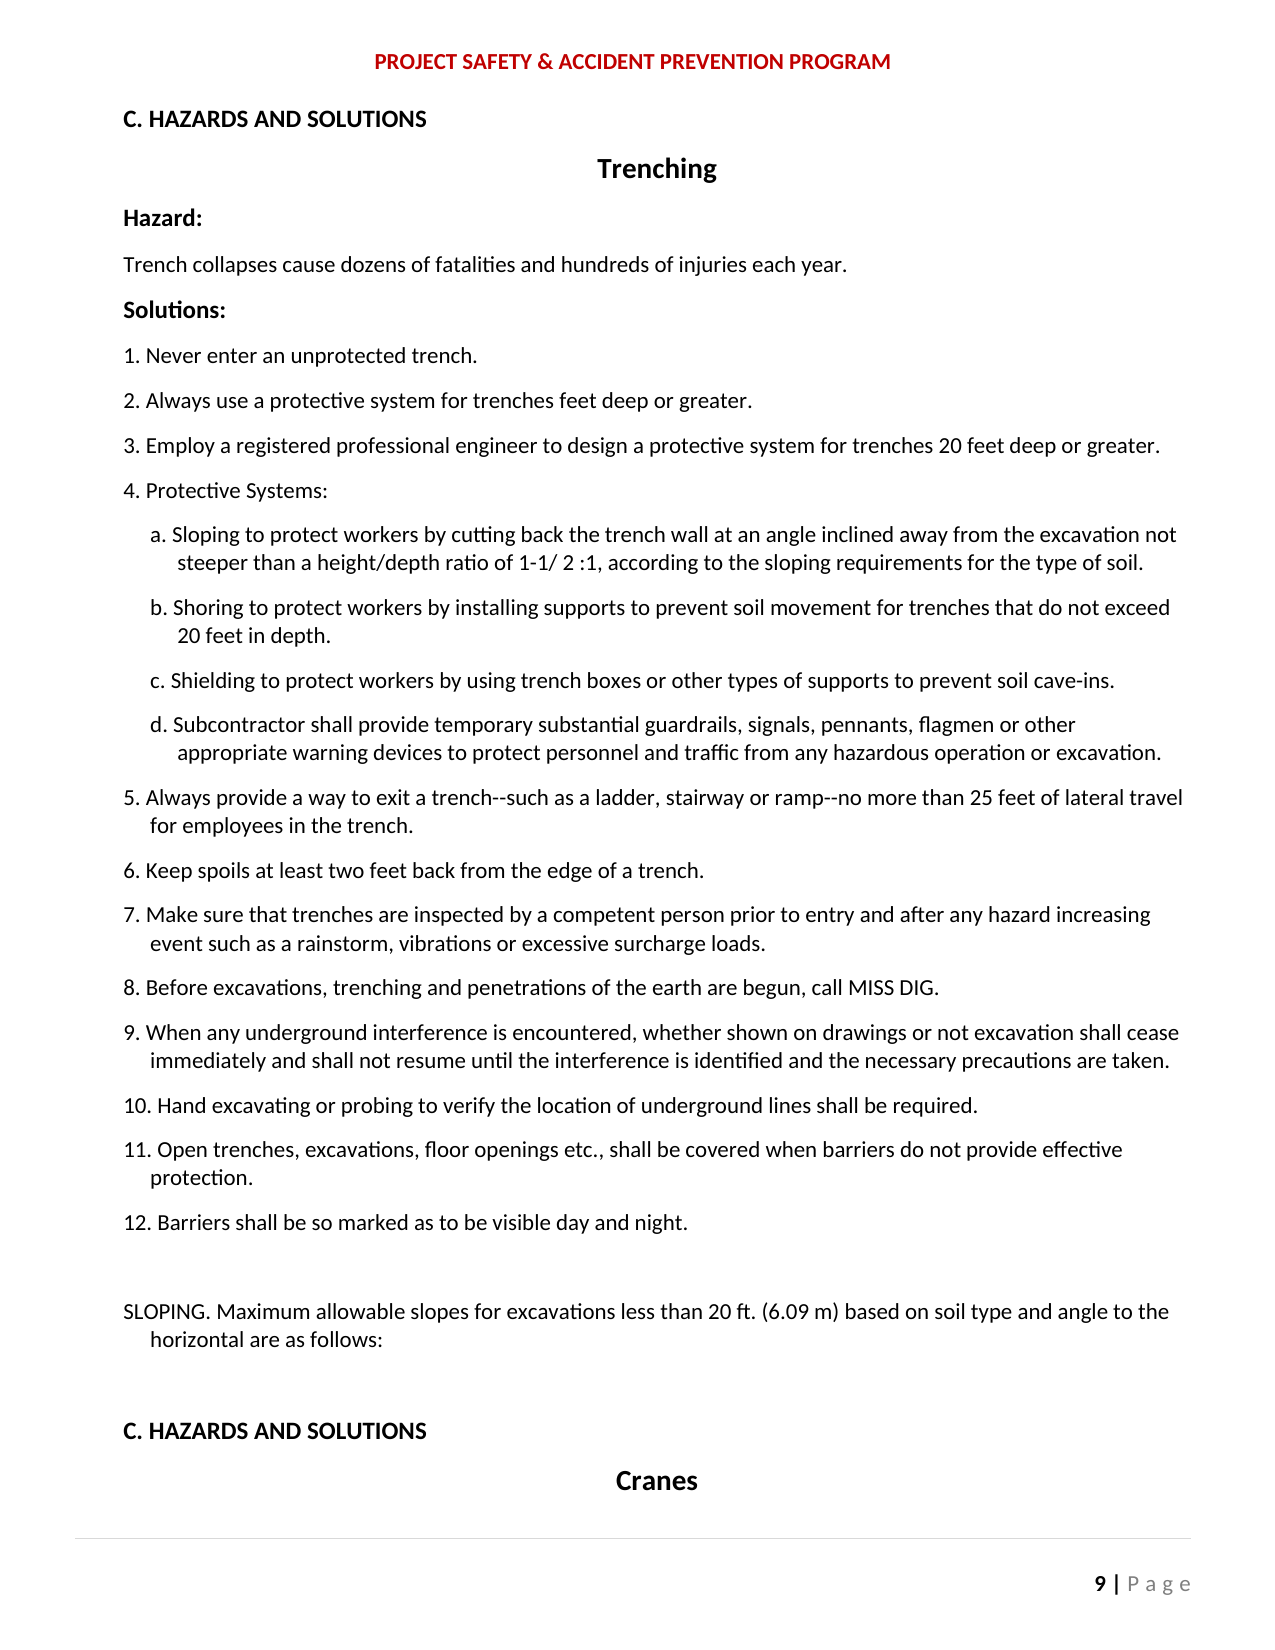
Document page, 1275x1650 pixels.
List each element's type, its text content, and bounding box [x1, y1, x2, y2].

text 11. Open trenches, excavations, floor openings etc., shall be covered when barriers do not provide effective protection. [123, 1135, 1191, 1191]
text c. Shielding to protect workers by using trench boxes or other types of supports to prevent soil cave-ins. [150, 666, 1191, 694]
text 2. Always use a protective system for trenches feet deep or greater. [123, 386, 1191, 414]
text 8. Before excavations, trenching and penetrations of the earth are begun, call MISS DIG. [123, 973, 1191, 1001]
text SLOPING. Maximum allowable slopes for excavations less than 20 ft. (6.09 m) based on soil type and angle to the horizontal are as follows: [123, 1297, 1191, 1353]
text a. Sloping to protect workers by cutting back the trench wall at an angle inclined away from the excavation not steeper than a height/depth ratio of 1-1/ 2 :1, according to the sloping requirements for the type of soil. [150, 520, 1191, 576]
text 6. Keep spoils at least two feet back from the edge of a trench. [123, 856, 1191, 884]
text 10. Hand excavating or probing to verify the location of underground lines shall be required. [123, 1091, 1191, 1119]
text 4. Protective Systems: [123, 476, 1191, 504]
text Solutions: [123, 294, 1191, 325]
text 5. Always provide a way to exit a trench--such as a ladder, stairway or ramp--no more than 25 feet of lateral travel for employees in the trench. [123, 783, 1191, 839]
text C. HAZARDS AND SOLUTIONS [123, 103, 1191, 134]
text 7. Make sure that trenches are inspected by a competent person prior to entry and after any hazard increasing event such as a rainstorm, vibrations or excessive surcharge loads. [123, 901, 1191, 957]
text C. HAZARDS AND SOLUTIONS [123, 1415, 1191, 1445]
text Hazard: [123, 203, 1191, 233]
text d. Subcontractor shall provide temporary substantial guardrails, signals, pennants, flagmen or other appropriate warning devices to protect personnel and traffic from any hazardous operation or excavation. [150, 711, 1191, 767]
text Cranes [123, 1462, 1191, 1498]
text Trenching [123, 150, 1191, 186]
text b. Shoring to protect workers by installing supports to prevent soil movement for trenches that do not exceed 20 feet in depth. [150, 593, 1191, 649]
text 3. Employ a registered professional engineer to design a protective system for trenches 20 feet deep or greater. [123, 431, 1191, 459]
text Trench collapses cause dozens of fatalities and hundreds of injuries each year. [123, 250, 1191, 278]
text 9. When any underground interference is encountered, whether shown on drawings or not excavation shall cease immediately and shall not resume until the interference is identified and the necessary precautions are taken. [123, 1018, 1191, 1074]
text 1. Never enter an unprotected trench. [123, 342, 1191, 370]
text 12. Barriers shall be so marked as to be visible day and night. [123, 1208, 1191, 1236]
